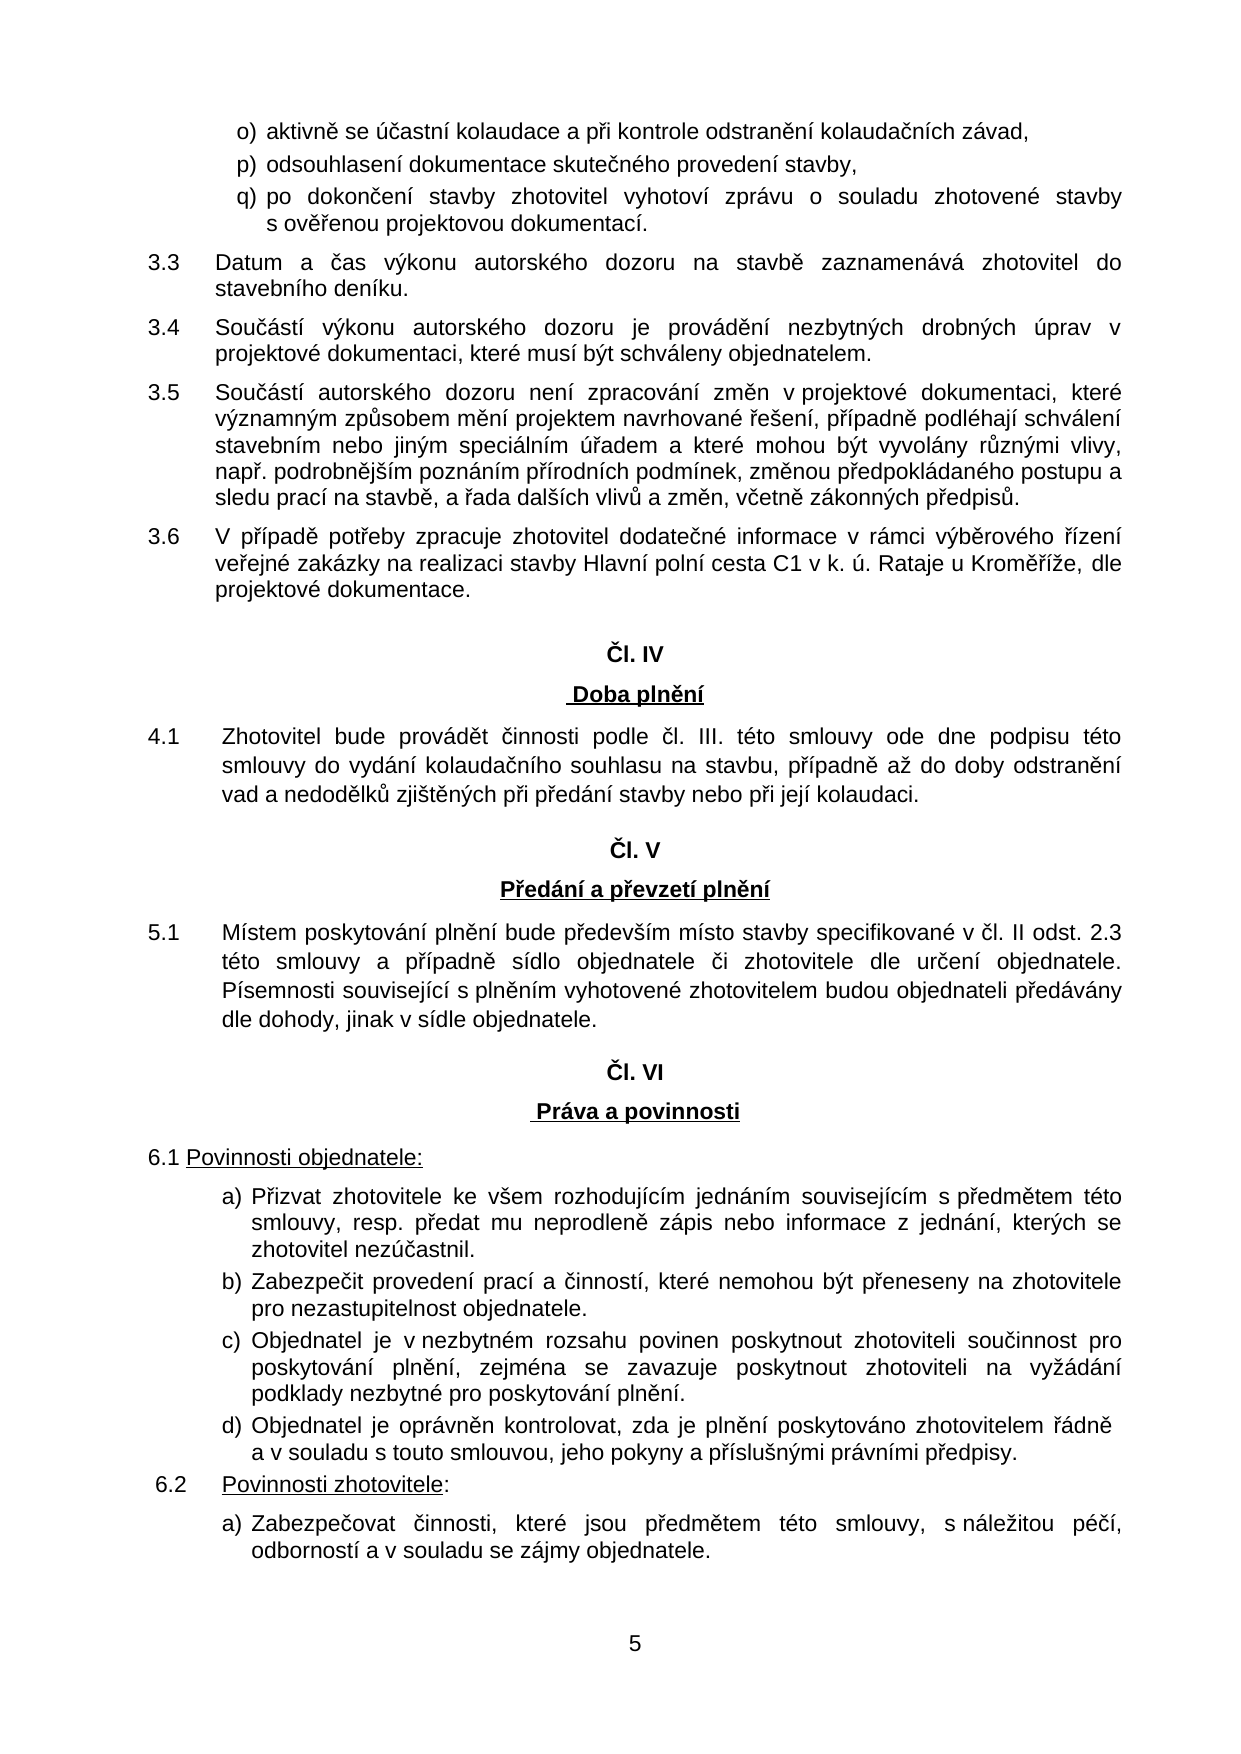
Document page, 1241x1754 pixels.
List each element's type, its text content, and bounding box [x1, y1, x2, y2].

list Přizvat zhotovitele ke všem rozhodujícím jednáním souvisejícím s předmětem této smlouvy, resp. předat mu neprodleně zápis nebo informace z jednání, kterých se zhotovitel nezúčastnil. [222, 1183, 1122, 1262]
list Objednatel je v nezbytném rozsahu povinen poskytnout zhotoviteli součinnost pro poskytování plnění, zejména se zavazuje poskytnout zhotoviteli na vyžádání podklady nezbytné pro poskytování plnění. [222, 1327, 1122, 1406]
subtitle Čl. IV [148, 641, 1122, 667]
list Datum a čas výkonu autorského dozoru na stavbě zaznamenává zhotovitel do stavebního deníku. [148, 248, 1122, 301]
subtitle Čl. V [148, 837, 1122, 863]
list Zabezpečovat činnosti, které jsou předmětem této smlouvy, s náležitou péčí, odborností a v souladu se zájmy objednatele. [222, 1510, 1122, 1563]
subtitle Čl. VI [148, 1059, 1122, 1085]
list Součástí autorského dozoru není zpracování změn v projektové dokumentaci, které významným způsobem mění projektem navrhované řešení, případně podléhají schválení stavebním nebo jiným speciálním úřadem a které mohou být vyvolány různými vlivy, např. podrobnějším poznáním přírodních podmínek, změnou předpokládaného postupu a sledu prací na stavbě, a řada dalších vlivů a změn, včetně zákonných předpisů. [148, 379, 1122, 511]
list Místem poskytování plnění bude především místo stavby specifikované v čl. II odst. 2.3 této smlouvy a případně sídlo objednatele či zhotovitele dle určení objednatele. Písemnosti související s plněním vyhotovené zhotovitelem budou objednateli předávány dle dohody, jinak v sídle objednatele. [148, 916, 1122, 1032]
list odsouhlasení dokumentace skutečného provedení stavby, [236, 151, 1122, 177]
list Zhotovitel bude provádět činnosti podle čl. III. této smlouvy ode dne podpisu této smlouvy do vydání kolaudačního souhlasu na stavbu, případně až do doby odstranění vad a nedodělků zjištěných při předání stavby nebo při její kolaudaci. [148, 720, 1122, 808]
list V případě potřeby zpracuje zhotovitel dodatečné informace v rámci výběrového řízení veřejné zakázky na realizaci stavby Hlavní polní cesta C1 v k. ú. Rataje u Kroměříže, dle projektové dokumentace. [148, 523, 1122, 602]
subtitle Doba plnění [148, 681, 1122, 707]
subtitle Předání a převzetí plnění [148, 876, 1122, 903]
list Objednatel je oprávněn kontrolovat, zda je plnění poskytováno zhotovitelem řádně a v souladu s touto smlouvou, jeho pokyny a příslušnými právními předpisy. [222, 1412, 1122, 1465]
list Součástí výkonu autorského dozoru je provádění nezbytných drobných úprav v projektové dokumentaci, které musí být schváleny objednatelem. [148, 314, 1122, 366]
subtitle Práva a povinnosti [148, 1098, 1122, 1124]
list Zabezpečit provedení prací a činností, které nemohou být přeneseny na zhotovitele pro nezastupitelnost objednatele. [222, 1268, 1122, 1321]
list Povinnosti zhotovitele: [155, 1471, 1122, 1498]
list aktivně se účastní kolaudace a při kontrole odstranění kolaudačních závad, [236, 118, 1122, 144]
list po dokončení stavby zhotovitel vyhotoví zprávu o souladu zhotovené stavby s ověřenou projektovou dokumentací. [236, 183, 1122, 236]
list Povinnosti objednatele: [148, 1144, 1122, 1170]
